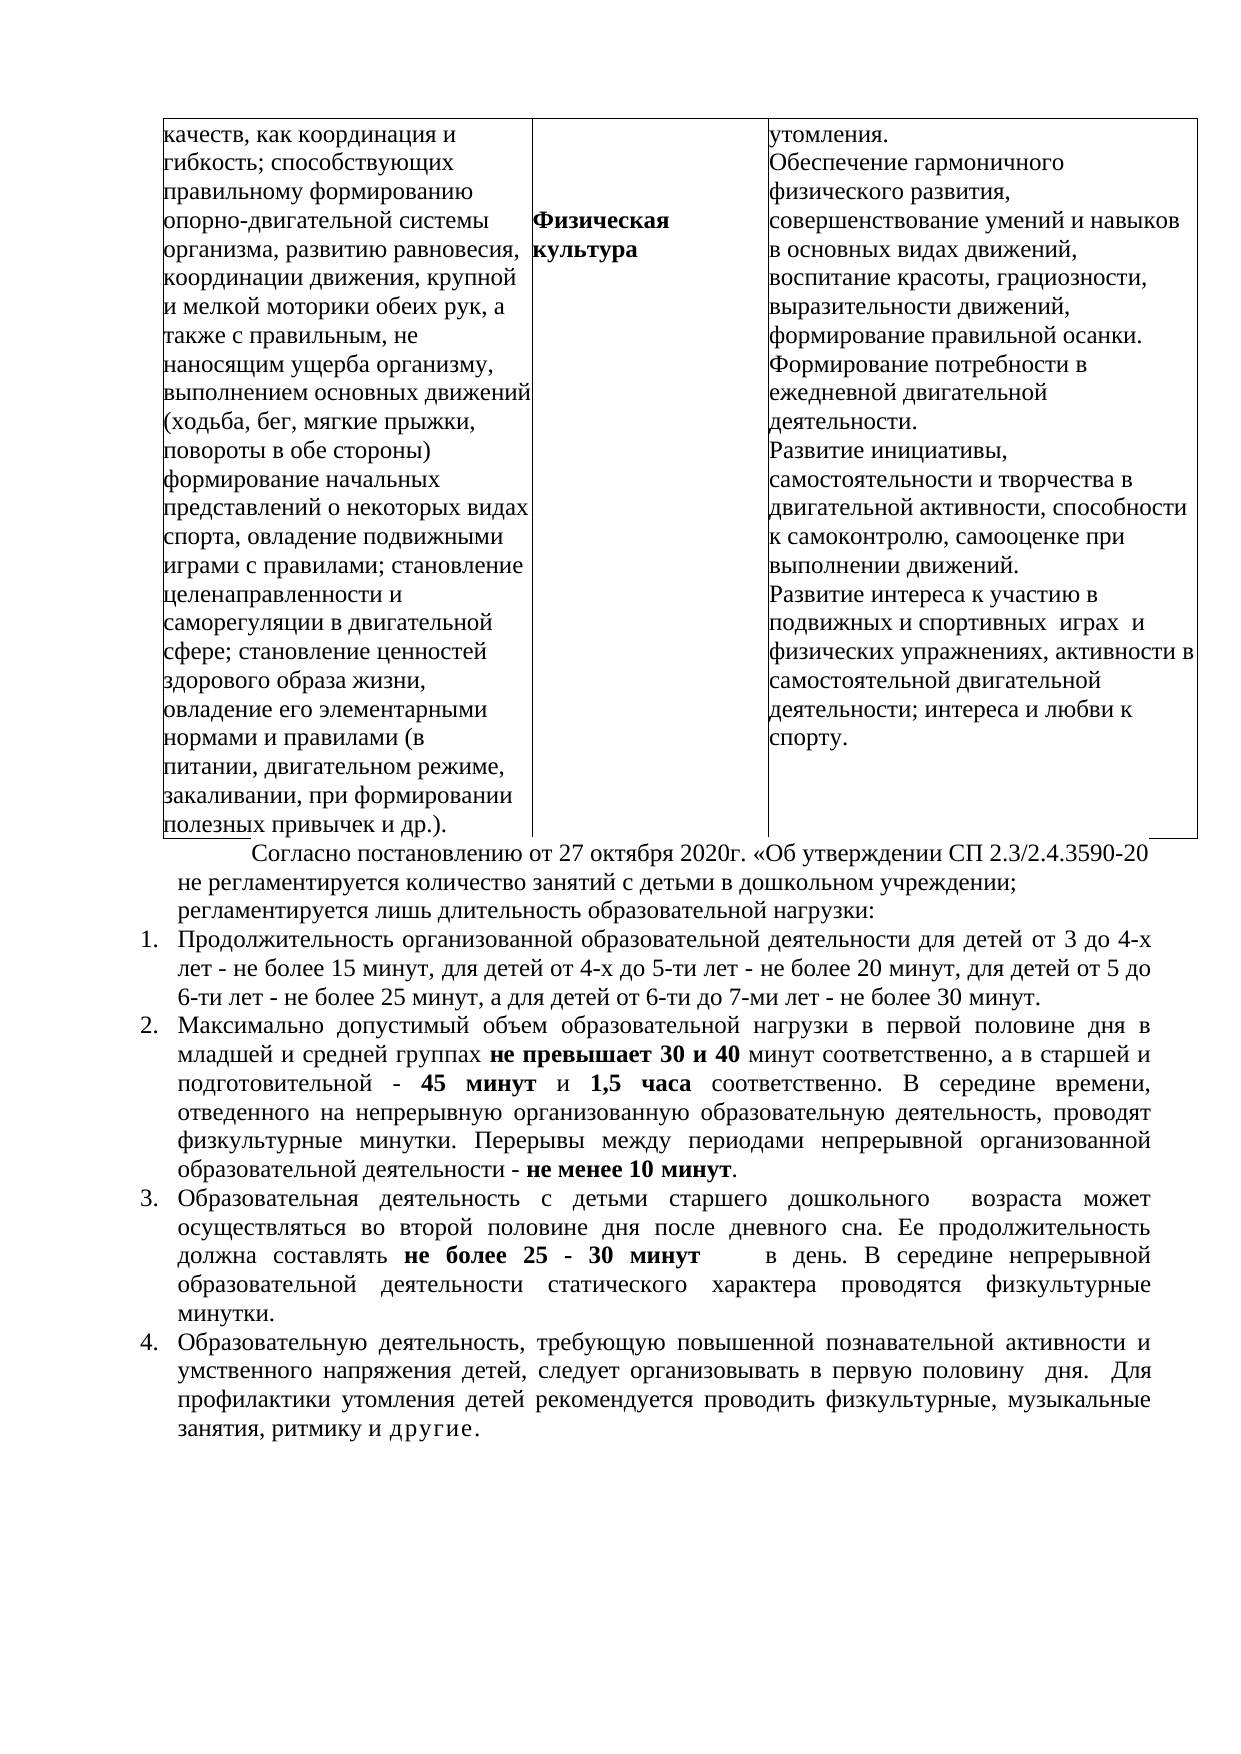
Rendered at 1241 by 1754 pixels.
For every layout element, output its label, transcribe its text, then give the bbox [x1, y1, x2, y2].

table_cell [769, 119, 1197, 837]
text Согласно постановлению от 27 октября 2020г. «Об утверждении СП 2.3/2.4.3590-20 не регламентируется количество занятий с детьми в дошкольном учреждении; регламентируется лишь длительность образовательной нагрузки: [177, 839, 1152, 924]
list Продолжительность организованной образовательной деятельности для детей от 3 до 4-х лет - не более 15 минут, для детей от 4-х до 5-ти лет - не более 20 минут, для детей от 5 до 6-ти лет - не более 25 минут, а для детей от 6-ти до 7-ми лет - не более 30 минут. [140, 924, 1152, 1010]
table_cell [164, 119, 532, 837]
list Образовательную деятельность, требующую повышенной познавательной активности и умственного напряжения детей, следует организовывать в первую половину дня. Для профилактики утомления детей рекомендуется проводить физкультурные, музыкальные занятия, ритмику и другие. [140, 1327, 1152, 1442]
list Образовательная деятельность с детьми старшего дошкольного возраста может осуществляться во второй половине дня после дневного сна. Ее продолжительность должна составлять не более 25 - 30 минут в день. В середине непрерывной образовательной деятельности статического характера проводятся физкультурные минутки. [140, 1183, 1152, 1327]
list Максимально допустимый объем образовательной нагрузки в первой половине дня в младшей и средней группах не превышает 30 и 40 минут соответственно, а в старшей и подготовительной - 45 минут и 1,5 часа соответственно. В середине времени, отведенного на непрерывную организованную образовательную деятельность, проводят физкультурные минутки. Перерывы между периодами непрерывной организованной образовательной деятельности - не менее 10 минут. [140, 1010, 1152, 1183]
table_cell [533, 119, 768, 837]
